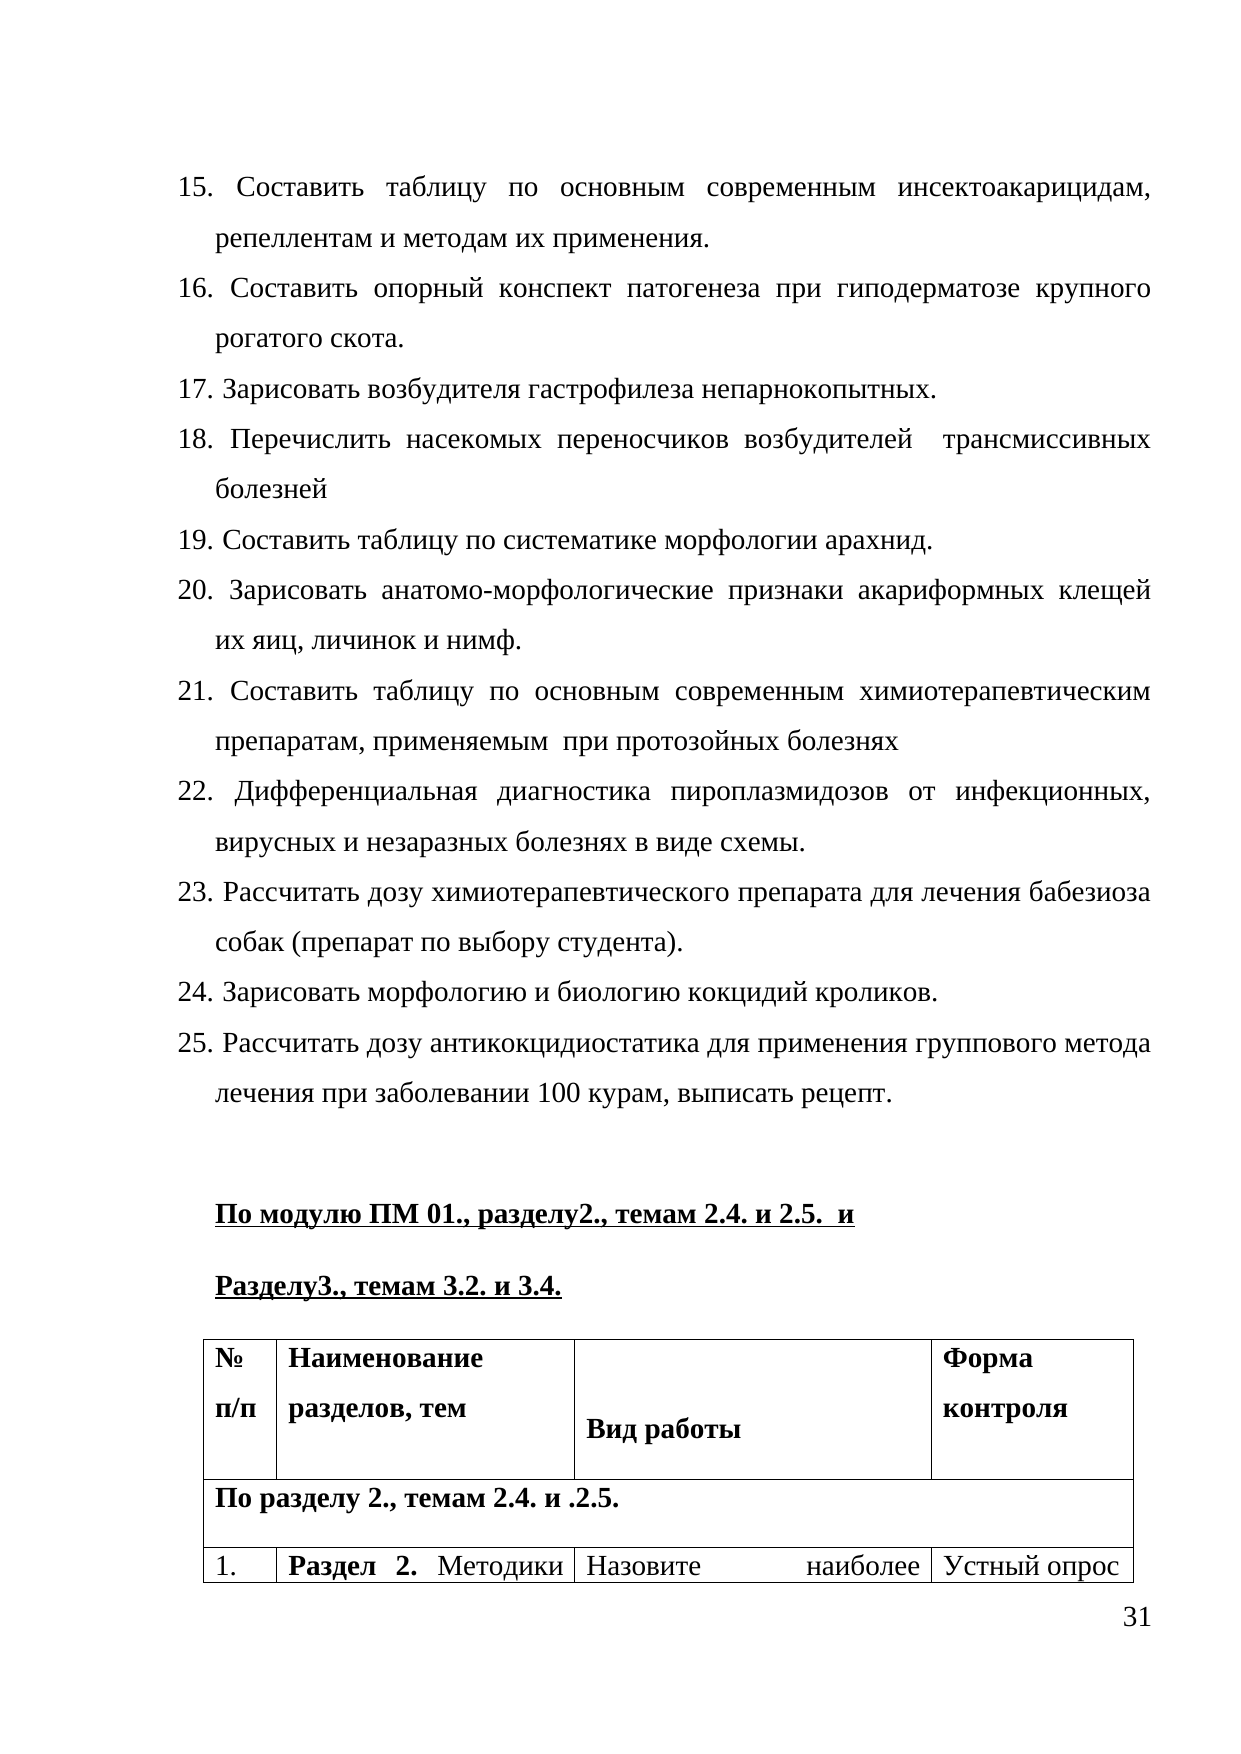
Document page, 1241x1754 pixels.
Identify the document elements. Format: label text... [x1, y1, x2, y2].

text По модулю ПМ 01., разделу2., темам 2.4. и 2.5. и [215, 1197, 1152, 1230]
list Составить таблицу по основным современным инсектоакарицидам, репеллентам и методам их применения. [177, 169, 1152, 253]
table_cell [575, 1548, 931, 1582]
table_header Вид работы [575, 1340, 931, 1479]
list Составить опорный конспект патогенеза при гиподерматозе крупного рогатого скота. [177, 270, 1152, 354]
text Разделу3., темам 3.2. и 3.4. [215, 1268, 1152, 1301]
table_cell Устный опрос [932, 1548, 1133, 1582]
table_header Наименование разделов, тем [277, 1340, 574, 1479]
list Рассчитать дозу химиотерапевтического препарата для лечения бабезиоза собак (препарат по выбору студента). [177, 874, 1152, 958]
table_cell По разделу 2., темам 2.4. и .2.5. [204, 1480, 1133, 1547]
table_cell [277, 1548, 574, 1582]
list Составить таблицу по основным современным химиотерапевтическим препаратам, применяемым при протозойных болезнях [177, 673, 1152, 757]
table_header № п/п [204, 1340, 276, 1479]
table_header Форма контроля [932, 1340, 1133, 1479]
list Зарисовать анатомо-морфологические признаки акариформных клещей их яиц, личинок и нимф. [177, 572, 1152, 656]
list Зарисовать возбудителя гастрофилеза непарнокопытных. [177, 371, 1152, 404]
list Дифференциальная диагностика пироплазмидозов от инфекционных, вирусных и незаразных болезнях в виде схемы. [177, 773, 1152, 857]
list Рассчитать дозу антикокцидиостатика для применения группового метода лечения при заболевании 100 курам, выписать рецепт. [177, 1025, 1152, 1109]
list Перечислить насекомых переносчиков возбудителей трансмиссивных болезней [177, 421, 1152, 505]
table_cell 1. [204, 1548, 276, 1582]
list Составить таблицу по систематике морфологии арахнид. [177, 522, 1152, 555]
list Зарисовать морфологию и биологию кокцидий кроликов. [177, 974, 1152, 1008]
